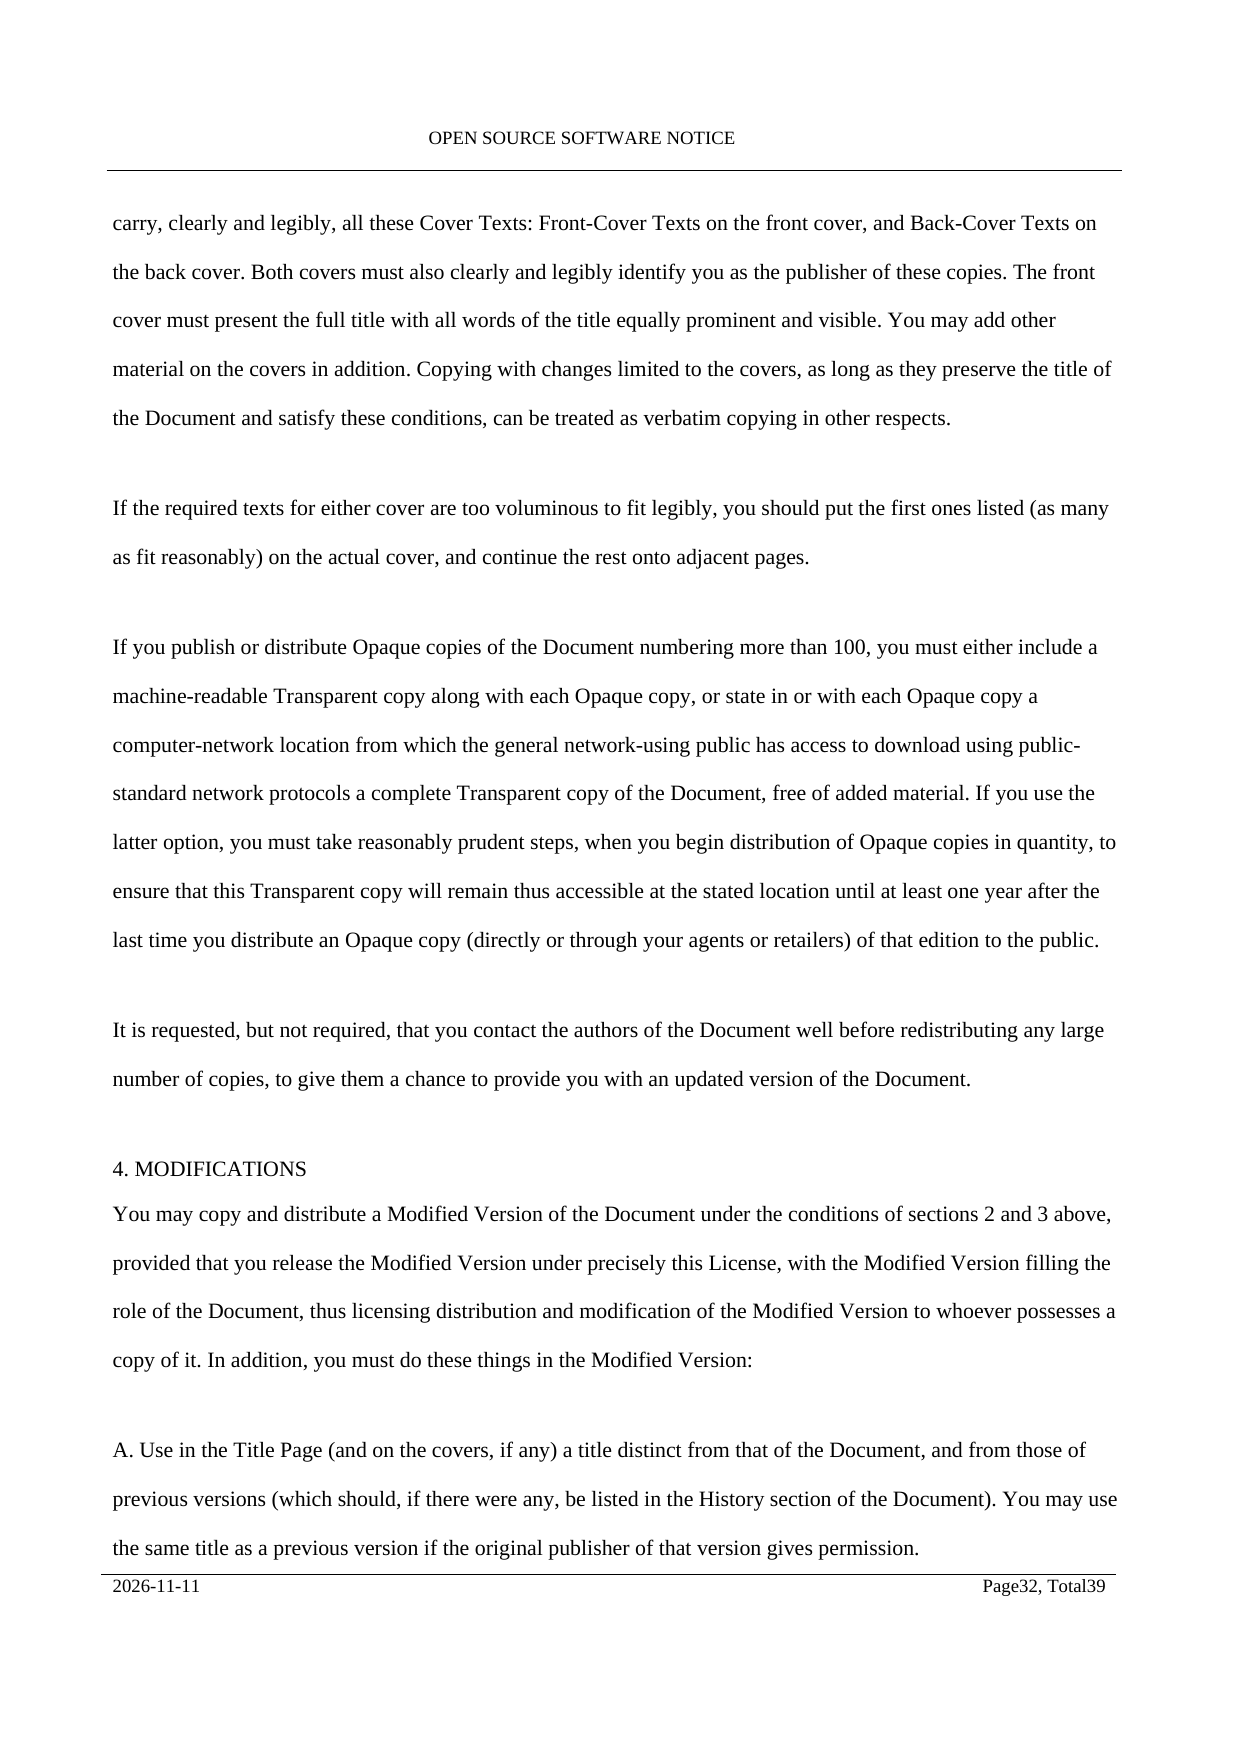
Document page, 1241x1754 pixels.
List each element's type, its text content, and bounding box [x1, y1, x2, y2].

text It is requested, but not required, that you contact the authors of the Document well before redistributing any large number of copies, to give them a chance to provide you with an updated version of the Document. [112, 1013, 1128, 1094]
text If you publish or distribute Opaque copies of the Document numbering more than 100, you must either include a machine-readable Transparent copy along with each Opaque copy, or state in or with each Opaque copy a computer-network location from which the general network-using public has access to download using public-standard network protocols a complete Transparent copy of the Document, free of added material. If you use the latter option, you must take reasonably prudent steps, when you begin distribution of Opaque copies in quantity, to ensure that this Transparent copy will remain thus accessible at the stated location until at least one year after the last time you distribute an Opaque copy (directly or through your agents or retailers) of that edition to the public. [112, 631, 1128, 956]
text 4. MODIFICATIONS [112, 1152, 1128, 1185]
text You may copy and distribute a Modified Version of the Document under the conditions of sections 2 and 3 above, provided that you release the Modified Version under precisely this License, with the Modified Version filling the role of the Document, thus licensing distribution and modification of the Modified Version to whoever possesses a copy of it. In addition, you must do these things in the Modified Version: [112, 1197, 1128, 1376]
text If the required texts for either cover are too voluminous to fit legibly, you should put the first ones listed (as many as fit reasonably) on the actual cover, and continue the rest onto adjacent pages. [112, 492, 1128, 573]
text A. Use in the Title Page (and on the covers, if any) a title distinct from that of the Document, and from those of previous versions (which should, if there were any, be listed in the History section of the Document). You may use the same title as a previous version if the original publisher of that version gives permission. [112, 1434, 1128, 1564]
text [112, 206, 1128, 434]
